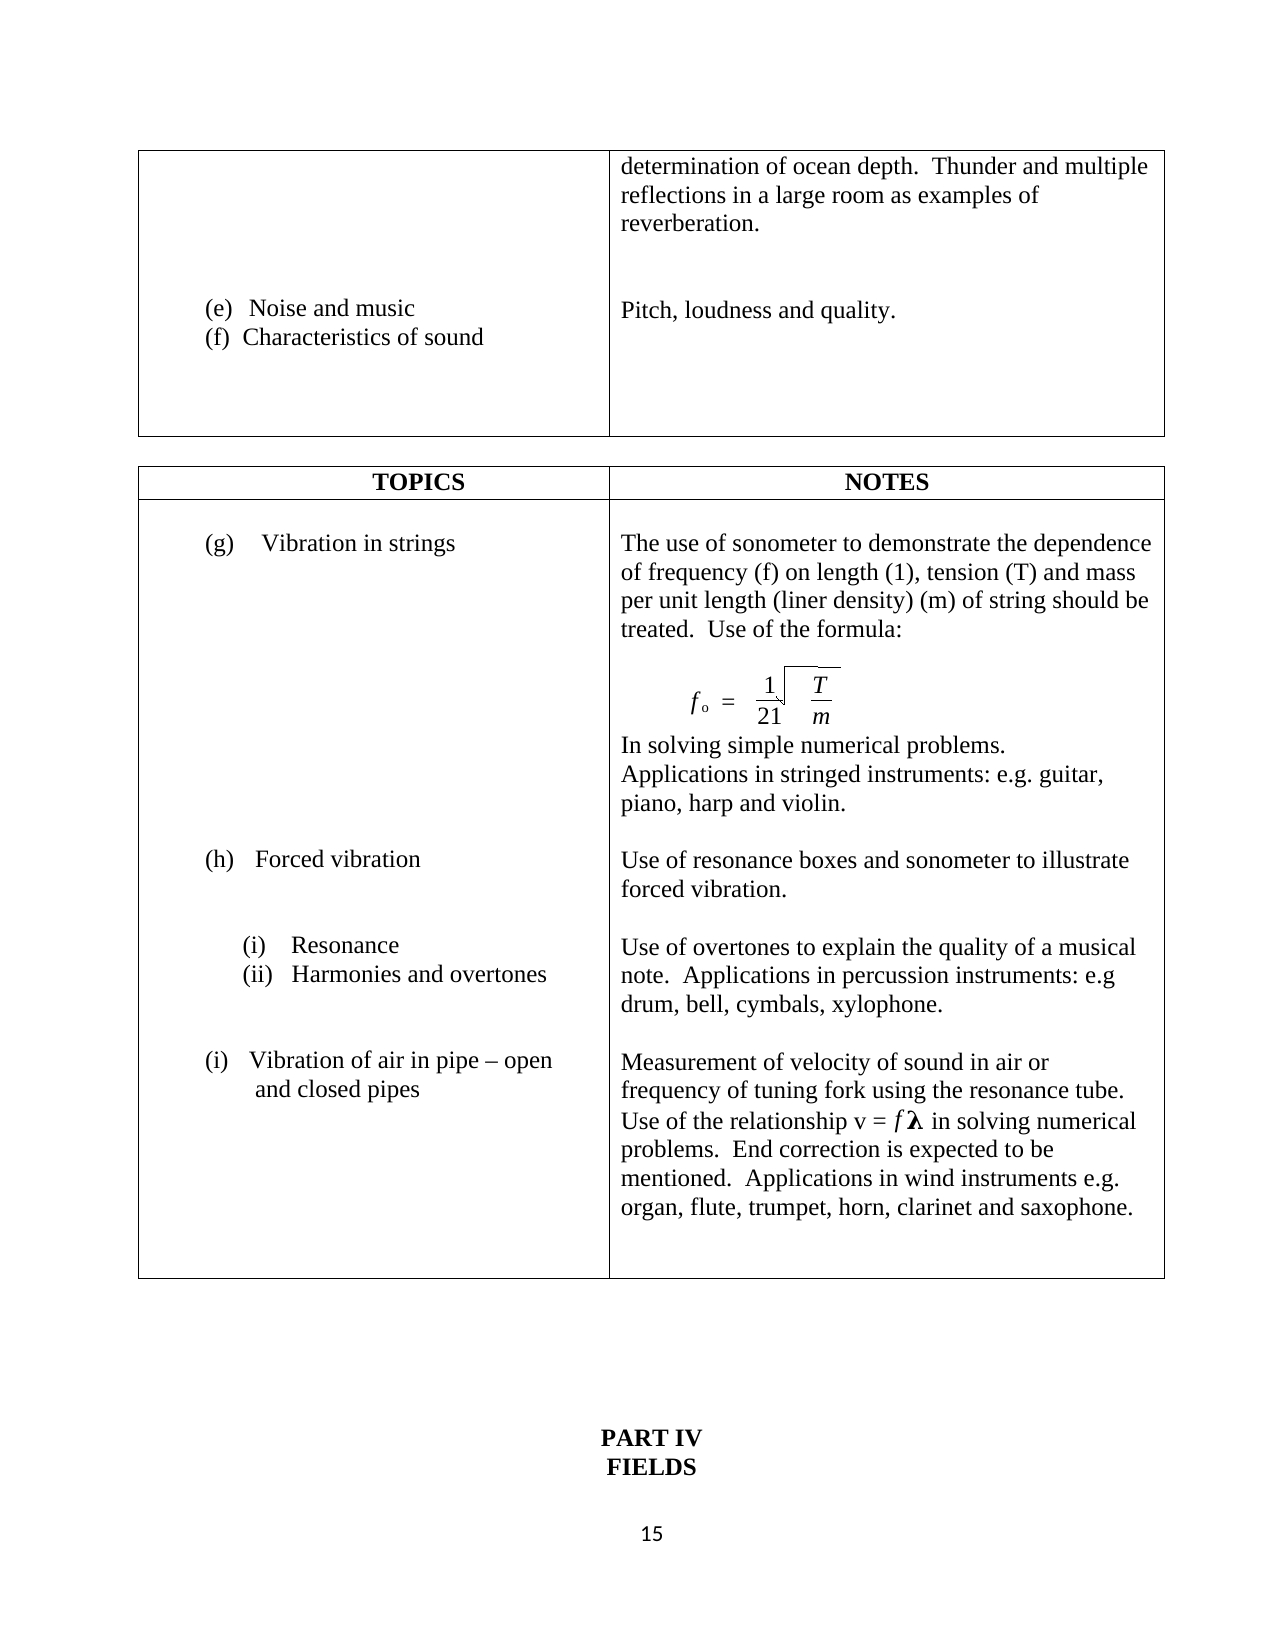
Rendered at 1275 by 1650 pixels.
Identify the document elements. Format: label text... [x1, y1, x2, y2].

table_cell Vibration in strings Forced vibration (i) Resonance (ii) Harmonies and overtones Vibration of air in pipe – open and closed pipes [139, 500, 609, 1278]
text FIELDS [150, 1452, 1153, 1481]
table_header TOPICS [139, 467, 609, 499]
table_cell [139, 151, 609, 436]
table_cell The use of sonometer to demonstrate the dependence of frequency (f) on length (1), tension (T) and mass per unit length (liner density) (m) of string should be treated. Use of the formula: o = In solving simple numerical problems. Applications in stringed instruments: e.g. guitar, piano, harp and violin. Use of resonance boxes and sonometer to illustrate forced vibration. Use of overtones to explain the quality of a musical note. Applications in percussion instruments: e.g drum, bell, cymbals, xylophone. Measurement of velocity of sound in air or frequency of tuning fork using the resonance tube. Use of the relationship v = 𝛌 in solving numerical problems. End correction is expected to be mentioned. Applications in wind instruments e.g. organ, flute, trumpet, horn, clarinet and saxophone. [610, 500, 1164, 1278]
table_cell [610, 151, 1164, 436]
text PART IV [150, 1423, 1153, 1452]
table_header NOTES [610, 467, 1164, 499]
